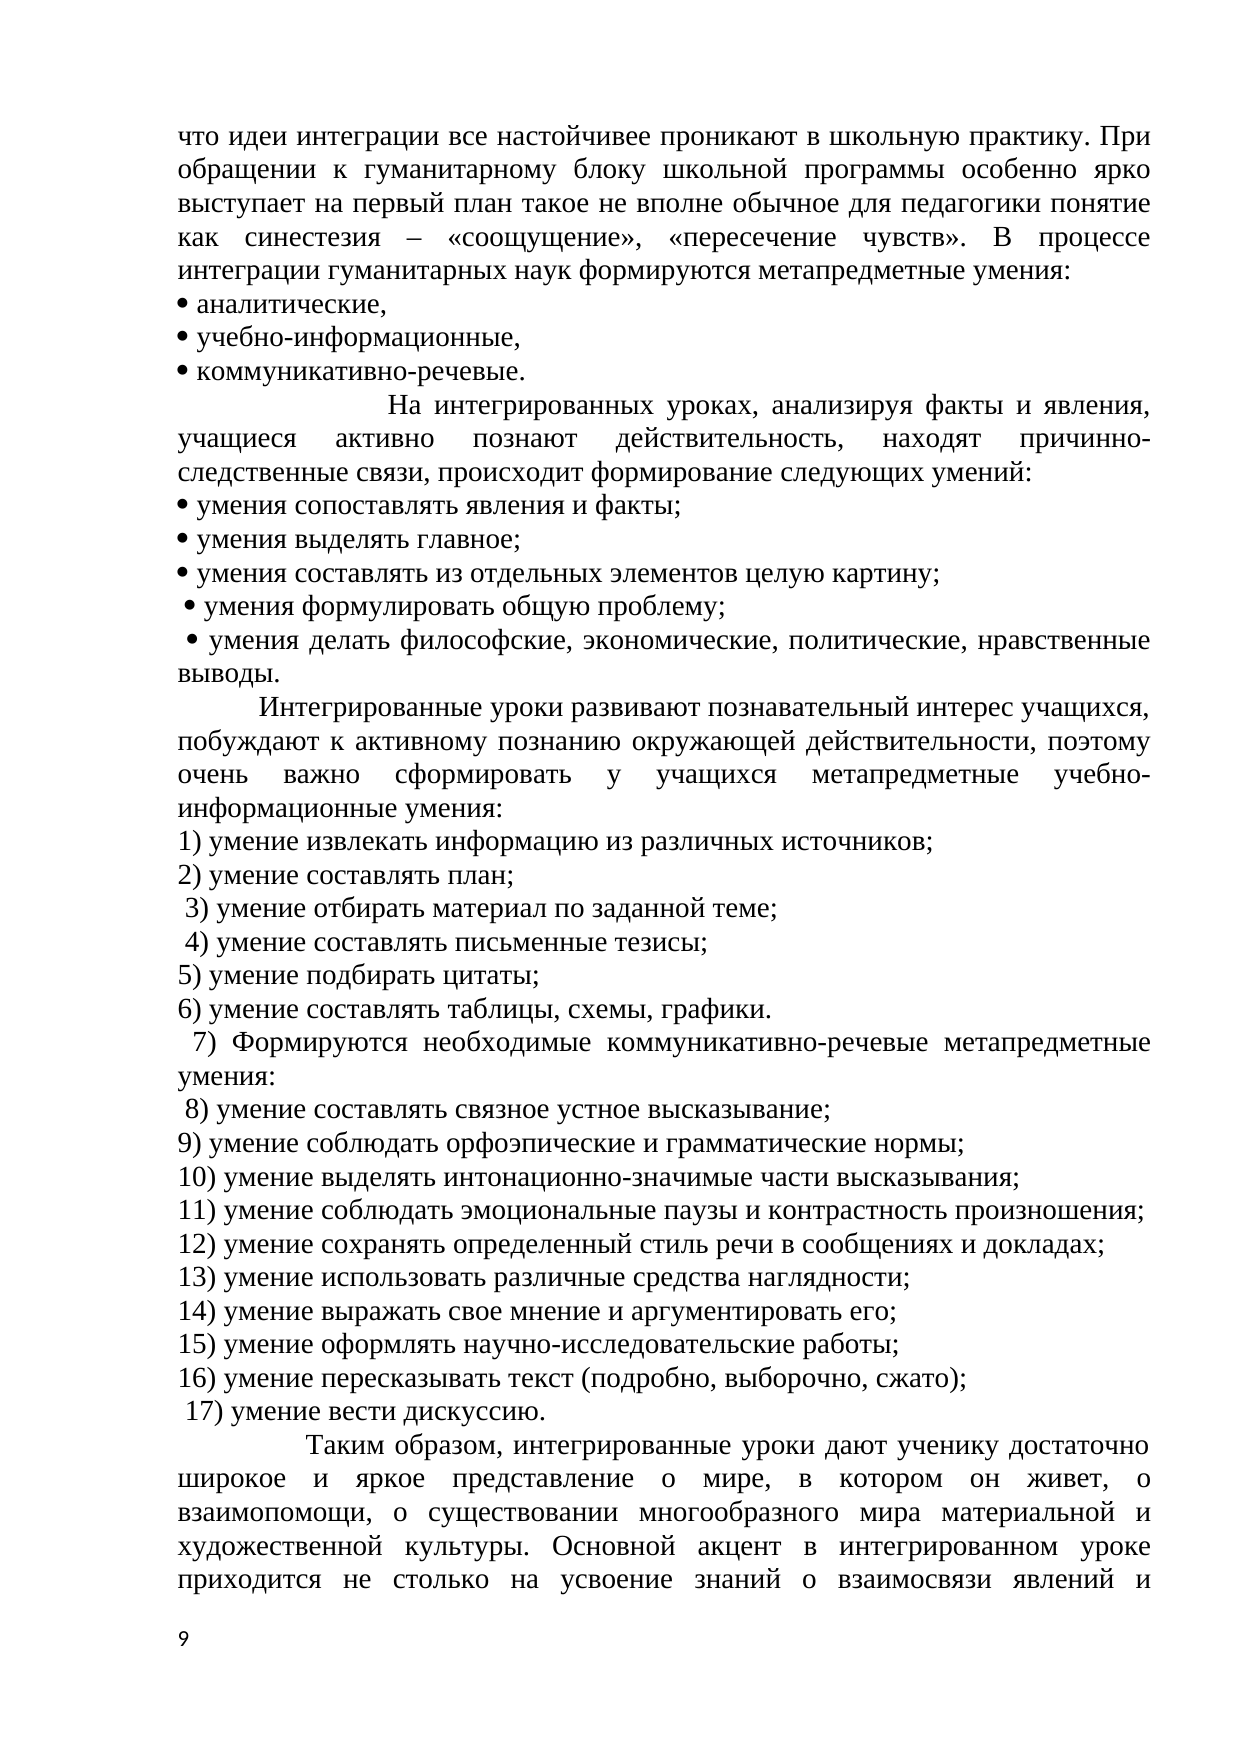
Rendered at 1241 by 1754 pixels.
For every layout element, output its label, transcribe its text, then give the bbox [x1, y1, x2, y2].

text умения составлять из отдельных элементов целую картину; [177, 555, 1152, 588]
text 13) умение использовать различные средства наглядности; [177, 1259, 1152, 1293]
text 17) умение вести дискуссию. [177, 1393, 1152, 1427]
text Интегрированные уроки развивают познавательный интерес учащихся, побуждают к активному познанию окружающей действительности, поэтому очень важно сформировать у учащихся метапредметные учебно-информационные умения: [177, 689, 1152, 823]
text 3) умение отбирать материал по заданной теме; [177, 890, 1152, 924]
text 10) умение выделять интонационно-значимые части высказывания; [177, 1159, 1152, 1192]
text 16) умение пересказывать текст (подробно, выборочно, сжато); [177, 1360, 1152, 1393]
text учебно-информационные, [177, 319, 1152, 353]
text 2) умение составлять план; [177, 857, 1152, 890]
text 1) умение извлекать информацию из различных источников; [177, 823, 1152, 857]
text 5) умение подбирать цитаты; [177, 957, 1152, 991]
text аналитические, [177, 286, 1152, 319]
text умения сопоставлять явления и факты; [177, 487, 1152, 521]
text умения выделять главное; [177, 521, 1152, 555]
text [177, 118, 1152, 286]
text коммуникативно-речевые. [177, 353, 1152, 387]
text 11) умение соблюдать эмоциональные паузы и контрастность произношения; [177, 1192, 1152, 1226]
text 15) умение оформлять научно-исследовательские работы; [177, 1326, 1152, 1360]
text 8) умение составлять связное устное высказывание; [177, 1092, 1152, 1125]
text На интегрированных уроках, анализируя факты и явления, учащиеся активно познают действительность, находят причинно-следственные связи, происходит формирование следующих умений: [177, 387, 1152, 487]
text 7) Формируются необходимые коммуникативно-речевые метапредметные умения: [177, 1024, 1152, 1092]
text умения делать философские, экономические, политические, нравственные выводы. [177, 622, 1152, 689]
text умения формулировать общую проблему; [177, 588, 1152, 622]
text 12) умение сохранять определенный стиль речи в сообщениях и докладах; [177, 1226, 1152, 1259]
text 14) умение выражать свое мнение и аргументировать его; [177, 1293, 1152, 1326]
text 9) умение соблюдать орфоэпические и грамматические нормы; [177, 1125, 1152, 1159]
text 6) умение составлять таблицы, схемы, графики. [177, 991, 1152, 1024]
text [177, 1427, 1152, 1595]
text 4) умение составлять письменные тезисы; [177, 924, 1152, 957]
